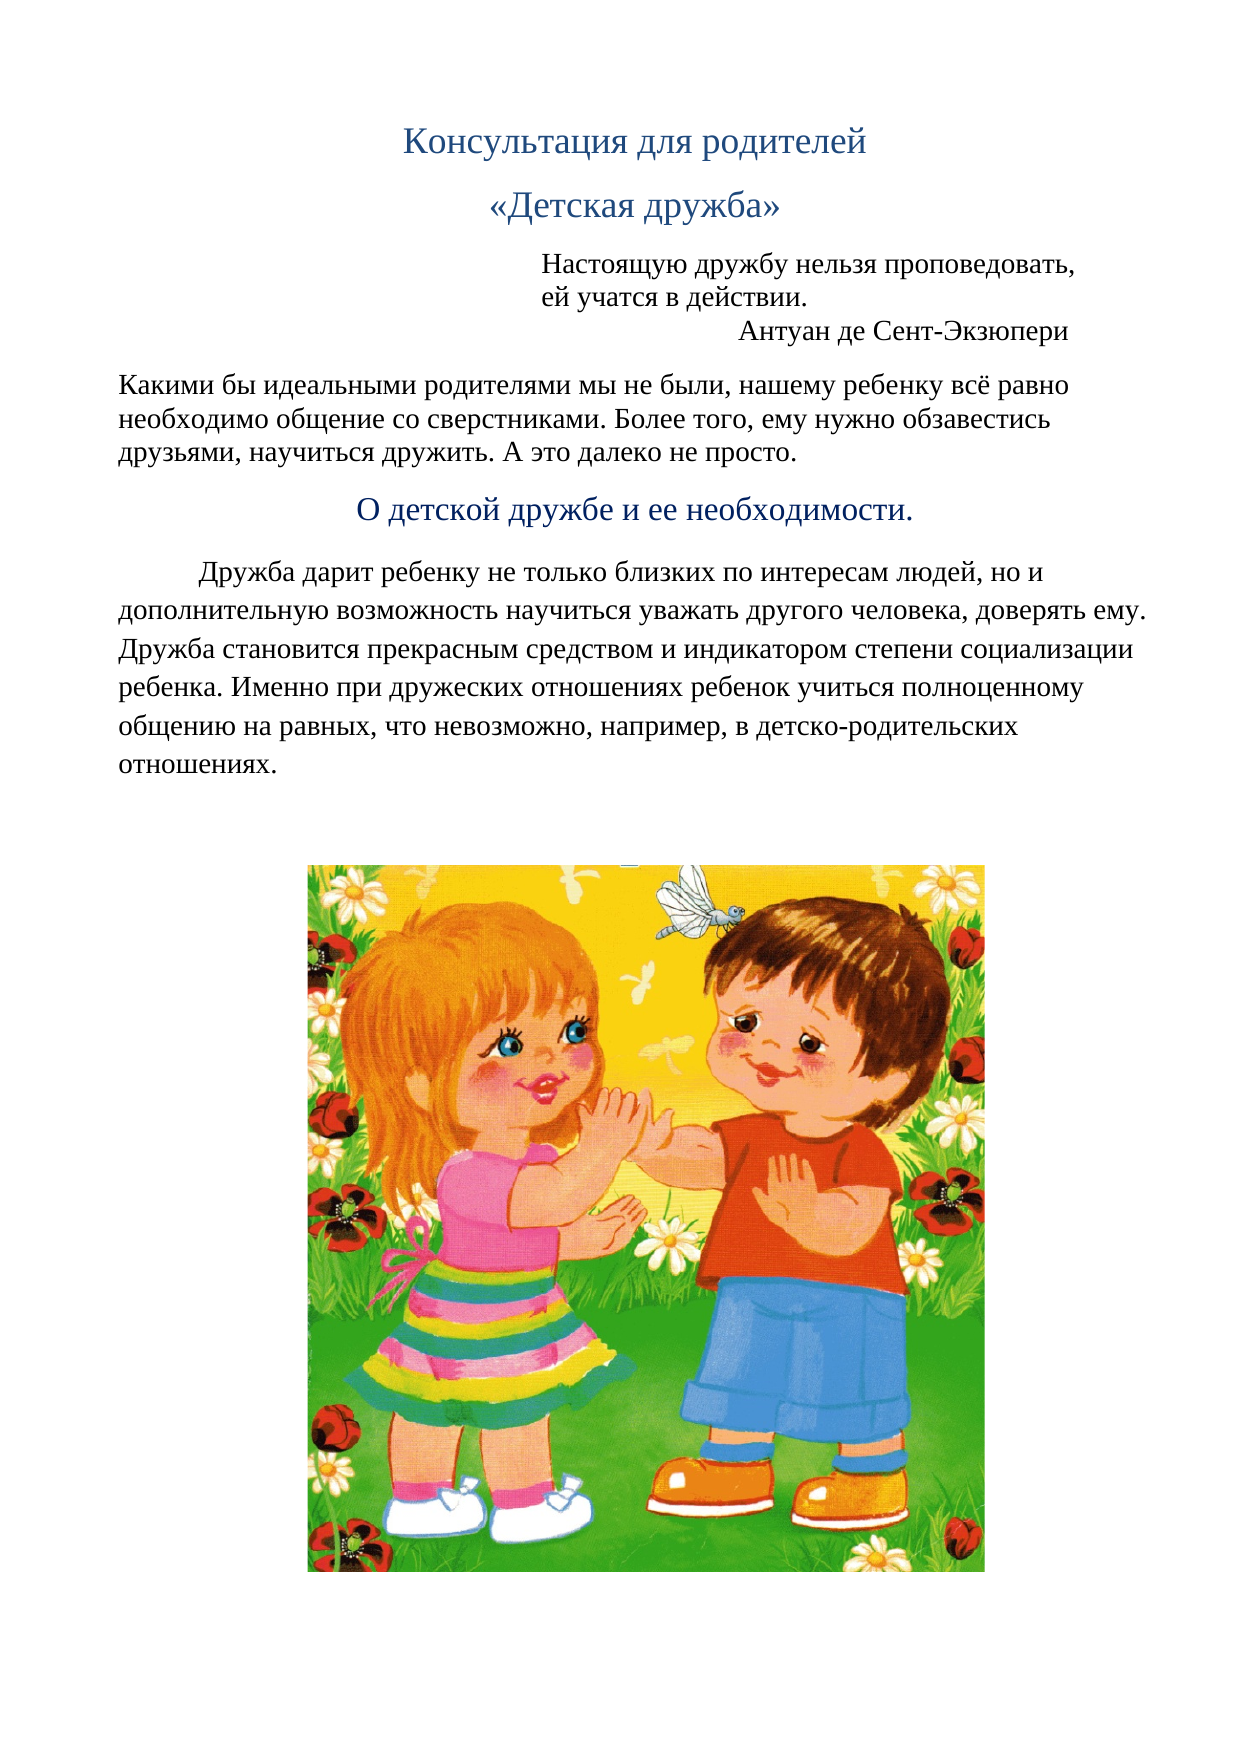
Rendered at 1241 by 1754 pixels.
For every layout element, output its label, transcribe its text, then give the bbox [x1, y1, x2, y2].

text Консультация для родителей [118, 118, 1152, 161]
picture [307, 865, 985, 1572]
text ей учатся в действии. [118, 279, 1152, 313]
text Настоящую дружбу нельзя проповедовать, [118, 246, 1152, 279]
text О детской дружбе и ее необходимости. [118, 489, 1152, 527]
text Какими бы идеальными родителями мы не были, нашему ребенку всё равно необходимо общение со сверстниками. Более того, ему нужно обзавестись друзьями, научиться дружить. А это далеко не просто. [118, 367, 1152, 468]
text Дружба дарит ребенку не только близких по интересам людей, но и дополнительную возможность научиться уважать другого человека, доверять ему. Дружба становится прекрасным средством и индикатором степени социализации ребенка. Именно при дружеских отношениях ребенок учиться полноценному общению на равных, что невозможно, например, в детско-родительских отношениях. [118, 554, 1152, 780]
text «Детская дружба» [118, 182, 1152, 225]
text Антуан де Сент-Экзюпери [118, 313, 1152, 347]
